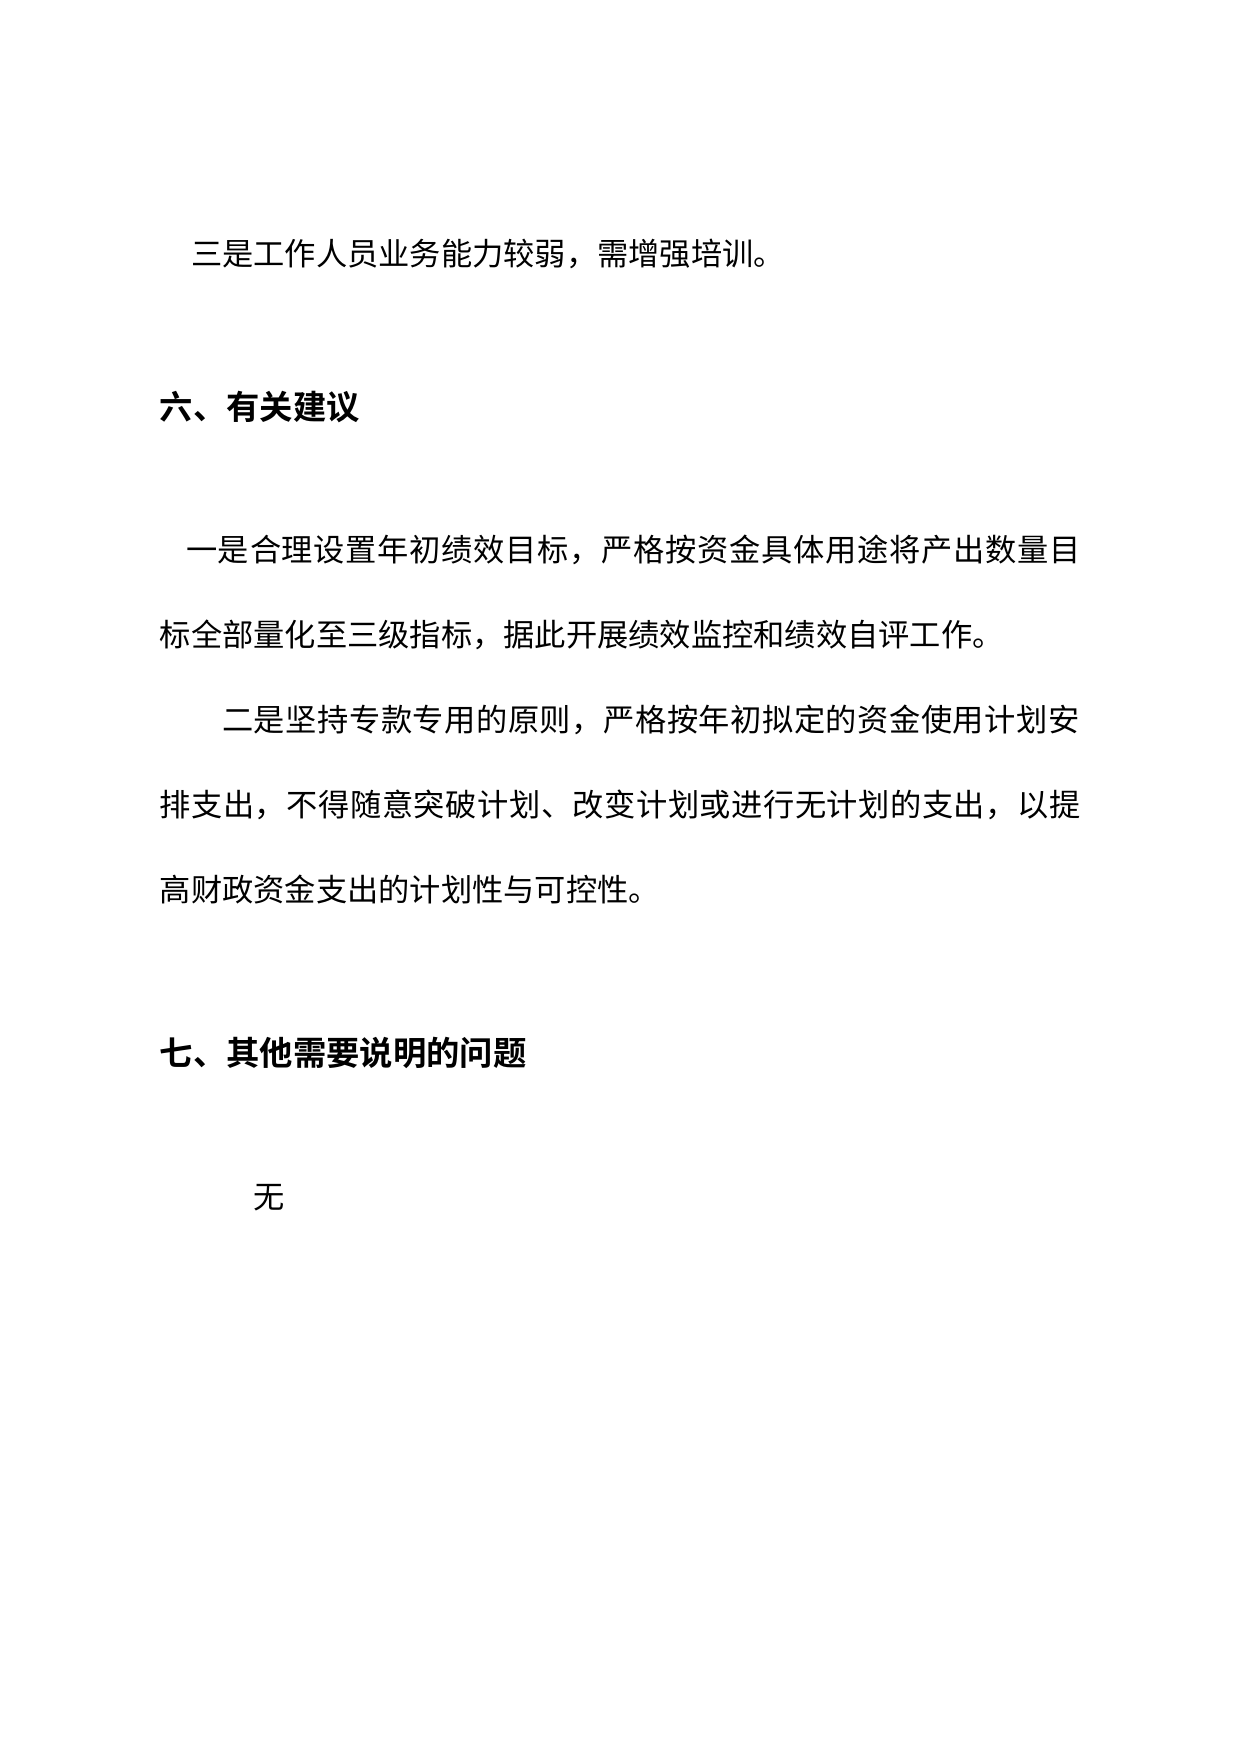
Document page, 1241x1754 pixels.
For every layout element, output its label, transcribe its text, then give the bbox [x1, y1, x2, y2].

subtitle 七、其他需要说明的问题 [159, 1008, 1081, 1093]
text 一是合理设置年初绩效目标，严格按资金具体用途将产出数量目标全部量化至三级指标，据此开展绩效监控和绩效自评工作。 [159, 506, 1081, 676]
subtitle 三是工作人员业务能力较弱，需增强培训。 [159, 209, 1081, 294]
subtitle 有关建议 [159, 362, 1081, 447]
text 二是坚持专款专用的原则，严格按年初拟定的资金使用计划安排支出，不得随意突破计划、改变计划或进行无计划的支出，以提高财政资金支出的计划性与可控性。 [159, 676, 1081, 931]
text 无 [159, 1152, 1081, 1237]
